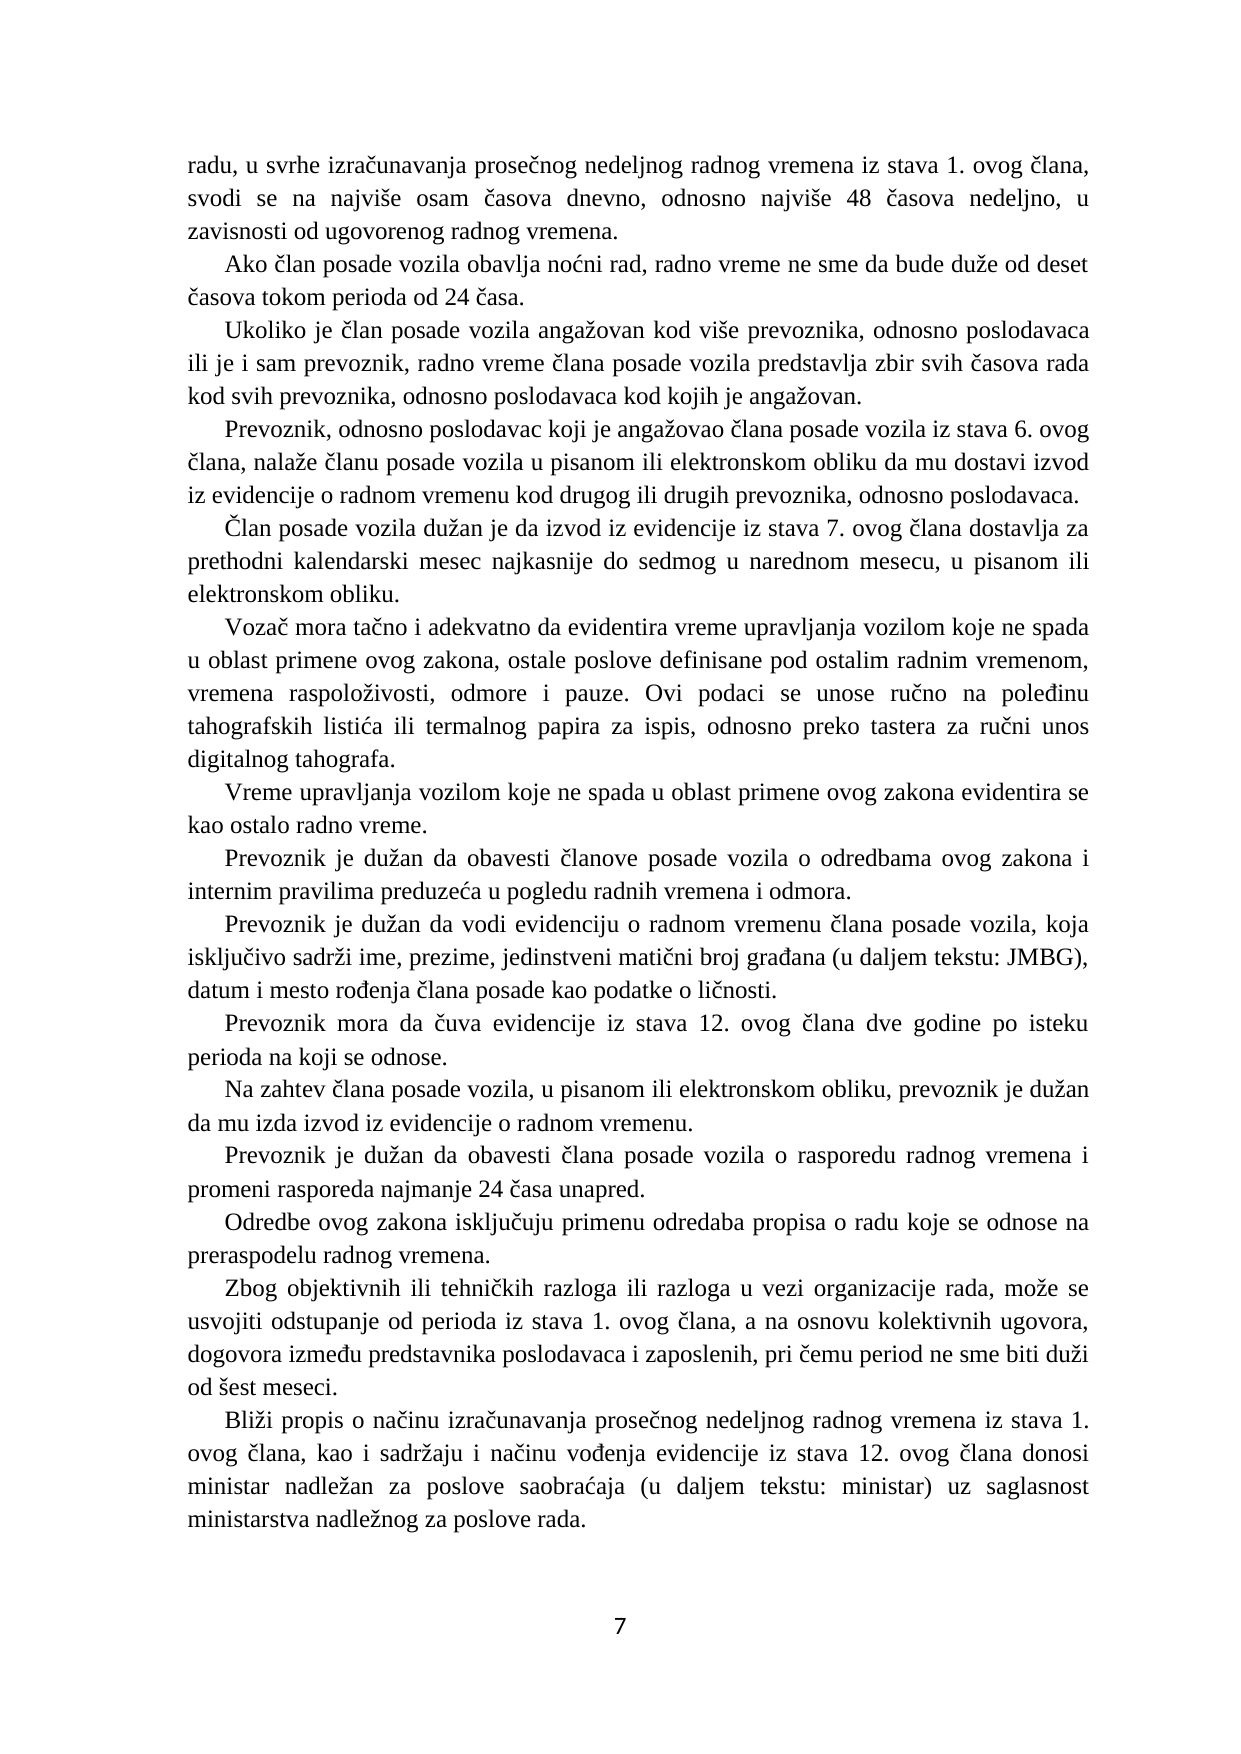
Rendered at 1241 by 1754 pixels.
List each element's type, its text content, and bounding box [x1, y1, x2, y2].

list Na zahtev člana posade vozila, u pisanom ili elektronskom obliku, prevoznik je dužan da mu izda izvod iz evidencije o radnom vremenu. [187, 1074, 1090, 1136]
list Prevoznik je dužan da obavesti članove posade vozila o odredbama ovog zakona i internim pravilima preduzeća u pogledu radnih vremena i odmora. [187, 843, 1090, 905]
list Vozač mora tačno i adekvatno da evidentira vreme upravljanja vozilom koje ne spada u oblast primene ovog zakona, ostale poslove definisane pod ostalim radnim vremenom, vremena raspoloživosti, odmore i pauze. Ovi podaci se unose ručno na poleđinu tahografskih listića ili termalnog papira za ispis, odnosno preko tastera za ručni unos digitalnog tahografa. [187, 612, 1090, 773]
list Prevoznik je dužan da vodi evidenciju o radnom vremenu člana posade vozila, koja isključivo sadrži ime, prezime, jedinstveni matični broj građana (u daljem tekstu: JMBG), datum i mesto rođenja člana posade kao podatke o ličnosti. [187, 909, 1090, 1004]
list Ukoliko je član posade vozila angažovan kod više prevoznika, odnosno poslodavaca ili je i sam prevoznik, radno vreme člana posade vozila predstavlja zbir svih časova rada kod svih prevoznika, odnosno poslodavaca kod kojih je angažovan. [187, 315, 1090, 410]
list Odredbe ovog zakona isključuju primenu odredaba propisa o radu koje se odnose na preraspodelu radnog vremena. [187, 1207, 1090, 1268]
list Ako član posade vozila obavlja noćni rad, radno vreme ne sme da bude duže od deset časova tokom perioda od 24 časa. [187, 249, 1090, 311]
list Prevoznik mora da čuva evidencije iz stava 12. ovog člana dve godine po isteku perioda na koji se odnose. [187, 1008, 1090, 1070]
list Bliži propis o načinu izračunavanja prosečnog nedeljnog radnog vremena iz stava 1. ovog člana, kao i sadržaju i načinu vođenja evidencije iz stava 12. ovog člana donosi ministar nadležan za poslove saobraćaja (u daljem tekstu: ministar) uz saglasnost ministarstva nadležnog za poslove rada. [187, 1405, 1090, 1533]
list Vreme upravljanja vozilom koje ne spada u oblast primene ovog zakona evidentira se kao ostalo radno vreme. [187, 777, 1090, 839]
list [187, 150, 1090, 245]
list Zbog objektivnih ili tehničkih razloga ili razloga u vezi organizacije rada, može se usvojiti odstupanje od perioda iz stava 1. ovog člana, a na osnovu kolektivnih ugovora, dogovora između predstavnika poslodavaca i zaposlenih, pri čemu period ne sme biti duži od šest meseci. [187, 1273, 1090, 1401]
list Član posade vozila dužan je da izvod iz evidencije iz stava 7. ovog člana dostavlja za prethodni kalendarski mesec najkasnije do sedmog u narednom mesecu, u pisanom ili elektronskom obliku. [187, 513, 1090, 608]
list Prevoznik, odnosno poslodavac koji je angažovao člana posade vozila iz stava 6. ovog člana, nalaže članu posade vozila u pisanom ili elektronskom obliku da mu dostavi izvod iz evidencije o radnom vremenu kod drugog ili drugih prevoznika, odnosno poslodavaca. [187, 414, 1090, 509]
list Prevoznik je dužan da obavesti člana posade vozila o rasporedu radnog vremena i promeni rasporeda najmanje 24 časa unapred. [187, 1141, 1090, 1202]
